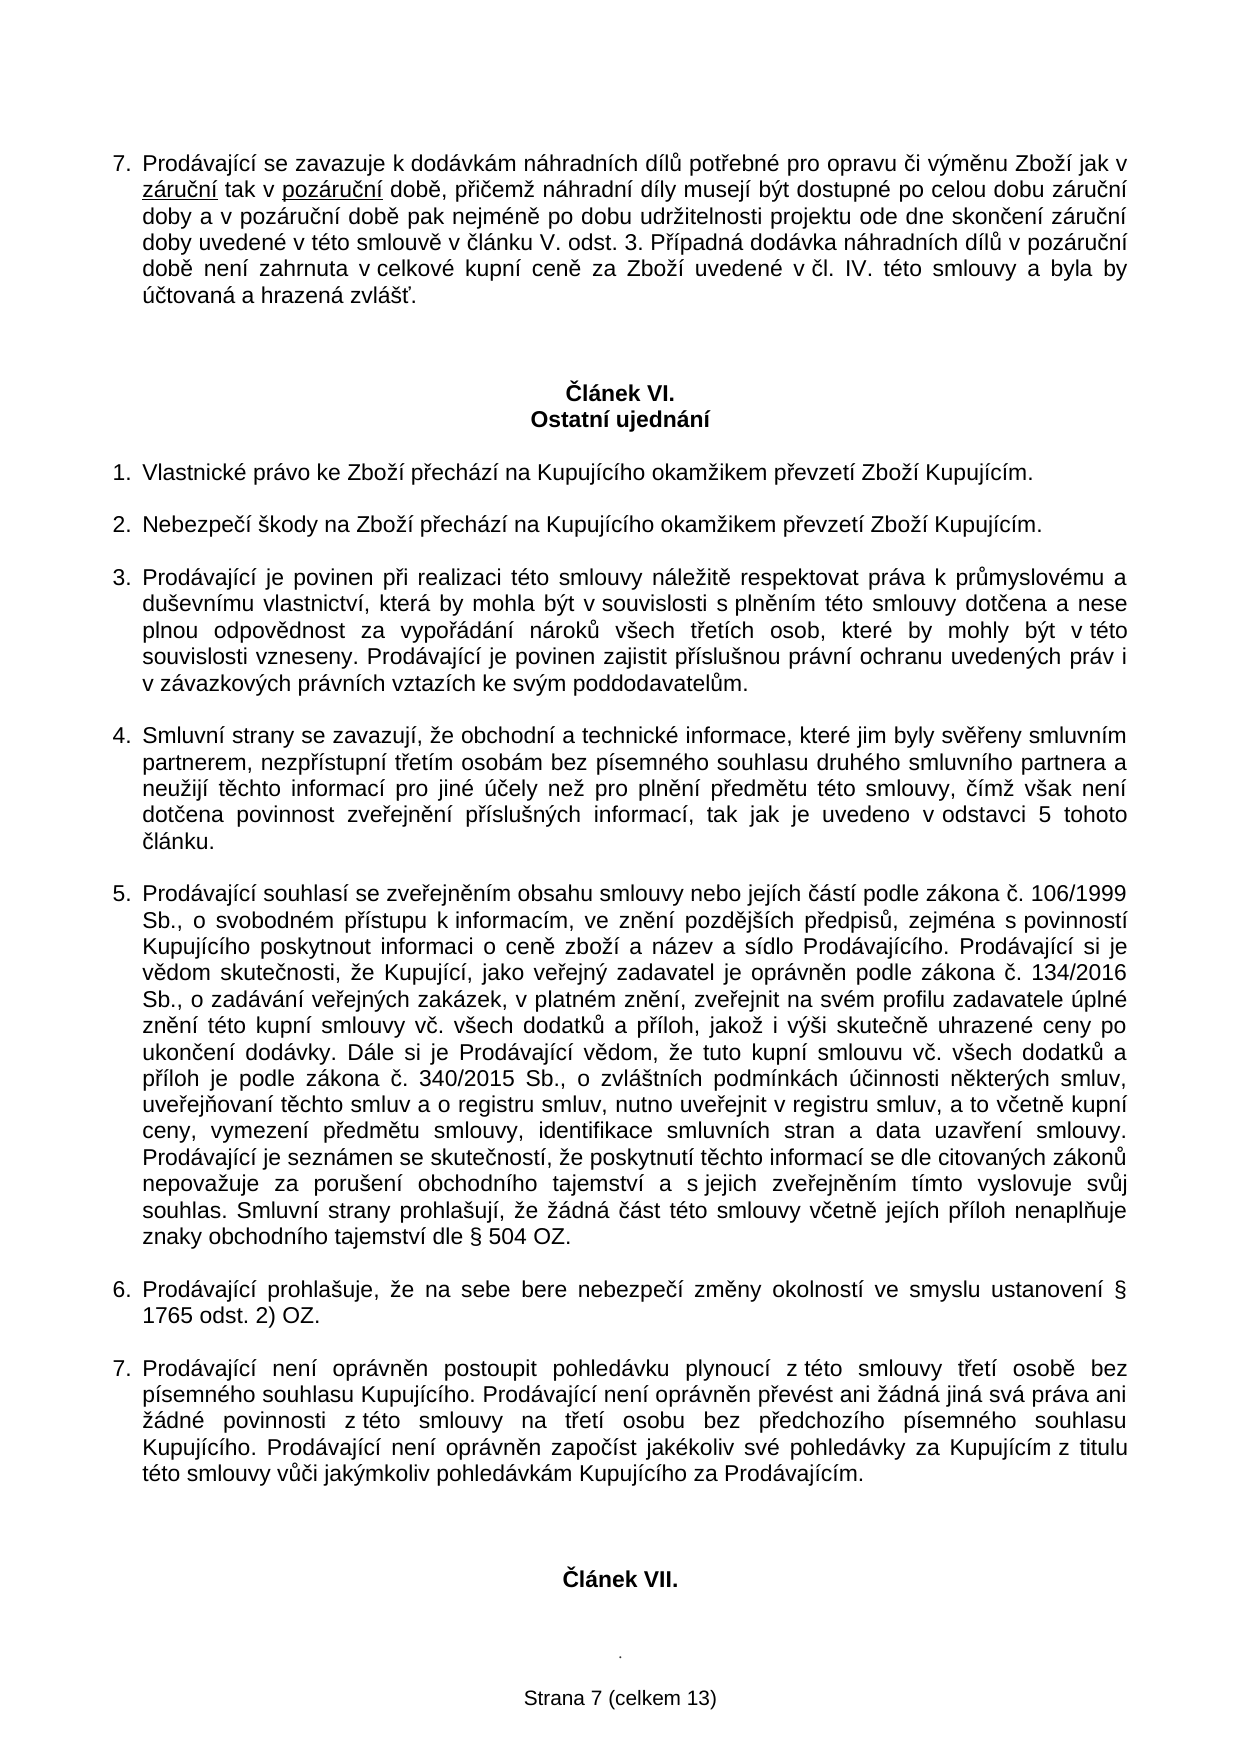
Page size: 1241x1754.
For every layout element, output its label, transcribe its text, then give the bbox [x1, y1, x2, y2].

text Článek VI. [112, 379, 1128, 406]
text Ostatní ujednání [112, 406, 1128, 432]
list Prodávající není oprávněn postoupit pohledávku plynoucí z této smlouvy třetí osobě bez písemného souhlasu Kupujícího. Prodávající není oprávněn převést ani žádná jiná svá práva ani žádné povinnosti z této smlouvy na třetí osobu bez předchozího písemného souhlasu Kupujícího. Prodávající není oprávněn započíst jakékoliv své pohledávky za Kupujícím z titulu této smlouvy vůči jakýmkoliv pohledávkám Kupujícího za Prodávajícím. [112, 1355, 1128, 1486]
list Prodávající souhlasí se zveřejněním obsahu smlouvy nebo jejích částí podle zákona č. 106/1999 Sb., o svobodném přístupu k informacím, ve znění pozdějších předpisů, zejména s povinností Kupujícího poskytnout informaci o ceně zboží a název a sídlo Prodávajícího. Prodávající si je vědom skutečnosti, že Kupující, jako veřejný zadavatel je oprávněn podle zákona č. 134/2016 Sb., o zadávání veřejných zakázek, v platném znění, zveřejnit na svém profilu zadavatele úplné znění této kupní smlouvy vč. všech dodatků a příloh, jakož i výši skutečně uhrazené ceny po ukončení dodávky. Dále si je Prodávající vědom, že tuto kupní smlouvu vč. všech dodatků a příloh je podle zákona č. 340/2015 Sb., o zvláštních podmínkách účinnosti některých smluv, uveřejňovaní těchto smluv a o registru smluv, nutno uveřejnit v registru smluv, a to včetně kupní ceny, vymezení předmětu smlouvy, identifikace smluvních stran a data uzavření smlouvy. Prodávající je seznámen se skutečností, že poskytnutí těchto informací se dle citovaných zákonů nepovažuje za porušení obchodního tajemství a s jejich zveřejněním tímto vyslovuje svůj souhlas. Smluvní strany prohlašují, že žádná část této smlouvy včetně jejích příloh nenaplňuje znaky obchodního tajemství dle § 504 OZ. [112, 880, 1128, 1249]
list Prodávající prohlašuje, že na sebe bere nebezpečí změny okolností ve smyslu ustanovení § 1765 odst. 2) OZ. [112, 1276, 1128, 1328]
list Prodávající je povinen při realizaci této smlouvy náležitě respektovat práva k průmyslovému a duševnímu vlastnictví, která by mohla být v souvislosti s plněním této smlouvy dotčena a nese plnou odpovědnost za vypořádání nároků všech třetích osob, které by mohly být v této souvislosti vzneseny. Prodávající je povinen zajistit příslušnou právní ochranu uvedených práv i v závazkových právních vztazích ke svým poddodavatelům. [112, 564, 1128, 696]
list Nebezpečí škody na Zboží přechází na Kupujícího okamžikem převzetí Zboží Kupujícím. [112, 511, 1128, 538]
text Článek VII. [112, 1566, 1128, 1592]
list Prodávající se zavazuje k dodávkám náhradních dílů potřebné pro opravu či výměnu Zboží jak v záruční tak v pozáruční době, přičemž náhradní díly musejí být dostupné po celou dobu záruční doby a v pozáruční době pak nejméně po dobu udržitelnosti projektu ode dne skončení záruční doby uvedené v této smlouvě v článku V. odst. 3. Případná dodávka náhradních dílů v pozáruční době není zahrnuta v celkové kupní ceně za Zboží uvedené v čl. IV. této smlouvy a byla by účtovaná a hrazená zvlášť. [112, 150, 1128, 308]
list Smluvní strany se zavazují, že obchodní a technické informace, které jim byly svěřeny smluvním partnerem, nezpřístupní třetím osobám bez písemného souhlasu druhého smluvního partnera a neužijí těchto informací pro jiné účely než pro plnění předmětu této smlouvy, čímž však není dotčena povinnost zveřejnění příslušných informací, tak jak je uvedeno v odstavci 5 tohoto článku. [112, 722, 1128, 854]
list Vlastnické právo ke Zboží přechází na Kupujícího okamžikem převzetí Zboží Kupujícím. [112, 459, 1128, 485]
